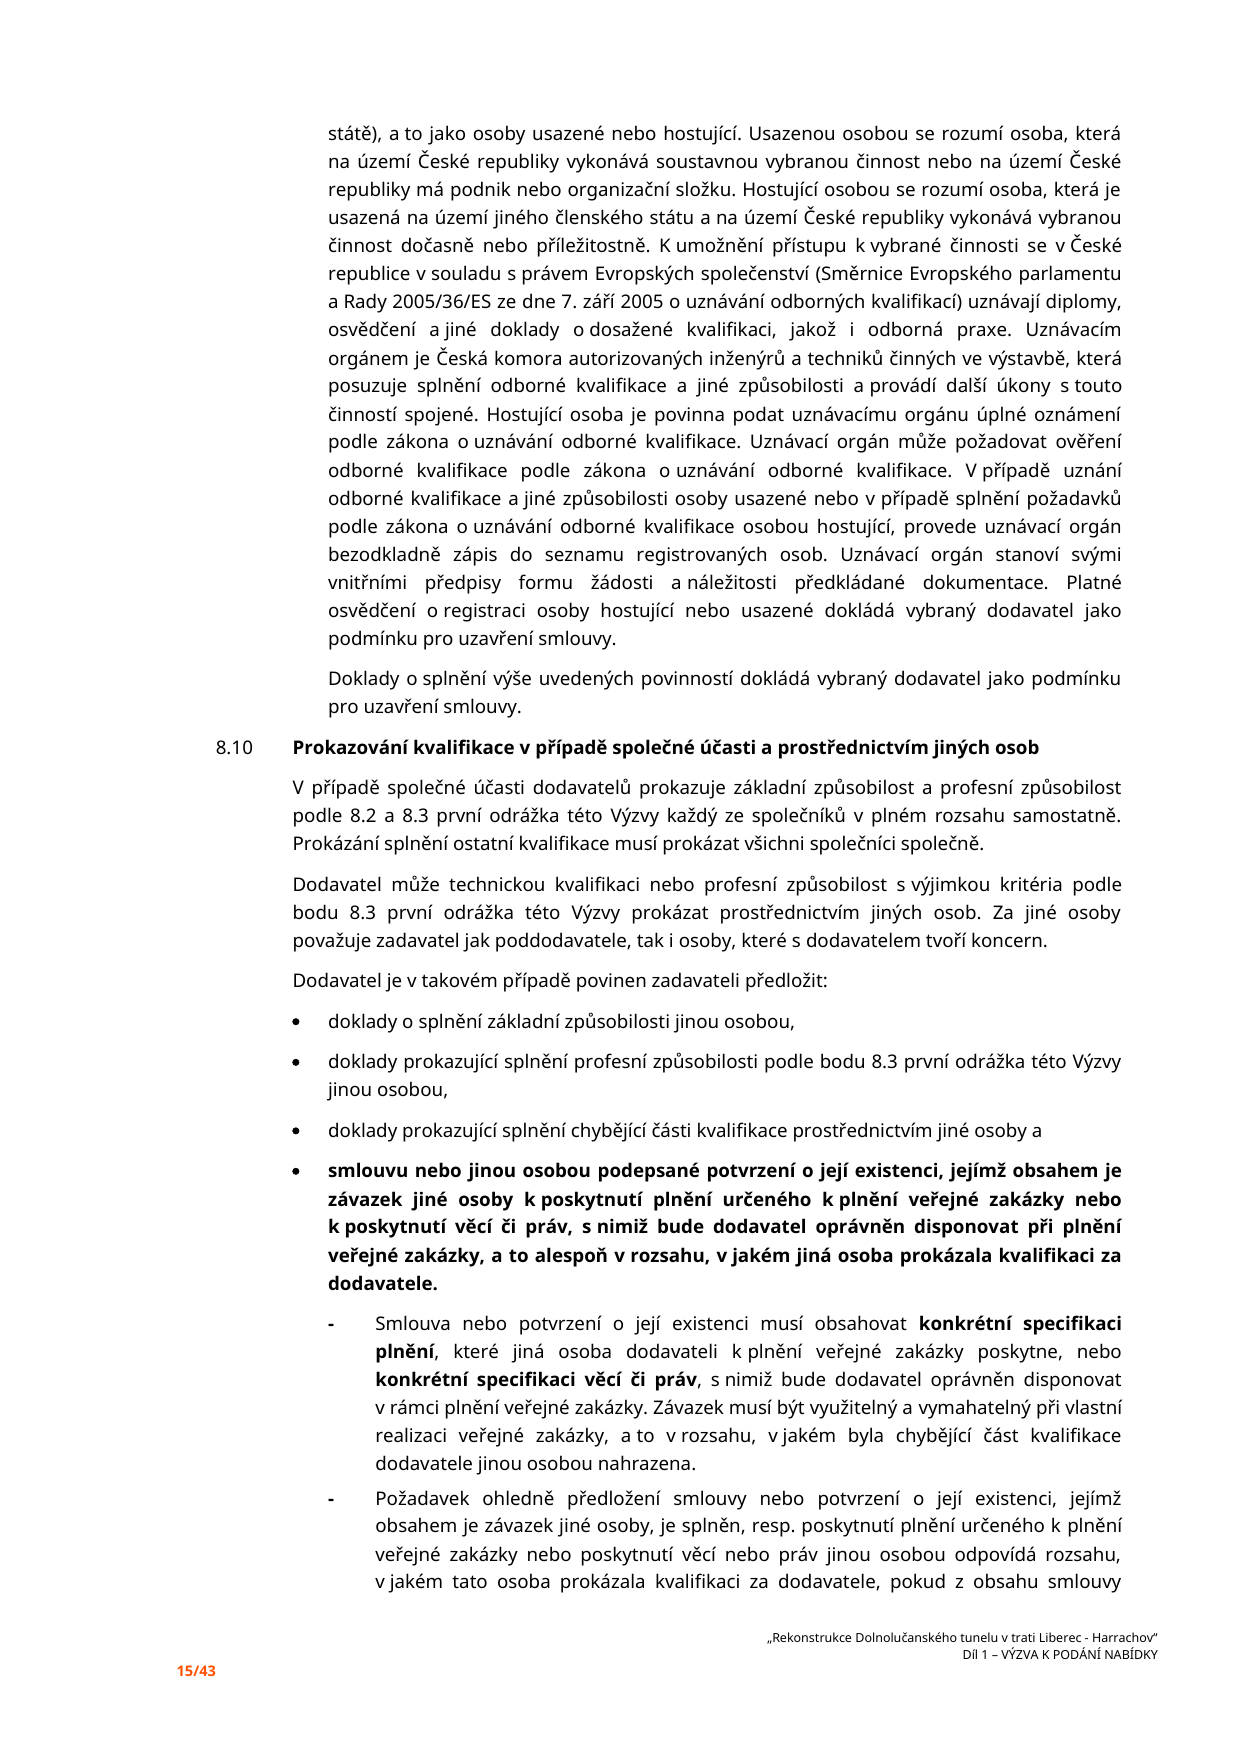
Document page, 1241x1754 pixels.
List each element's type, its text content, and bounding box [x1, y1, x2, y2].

text doklady prokazující splnění profesní způsobilosti podle bodu 8.3 první odrážka této Výzvy jinou osobou, [292, 1049, 1122, 1102]
text Dodavatel může technickou kvalifikaci nebo profesní způsobilost s výjimkou kritéria podle bodu 8.3 první odrážka této Výzvy prokázat prostřednictvím jiných osob. Za jiné osoby považuje zadavatel jak poddodavatele, tak i osoby, které s dodavatelem tvoří koncern. [292, 871, 1122, 953]
text Doklady o splnění výše uvedených povinností dokládá vybraný dodavatel jako podmínku pro uzavření smlouvy. [328, 666, 1122, 719]
text V případě společné účasti dodavatelů prokazuje základní způsobilost a profesní způsobilost podle 8.2 a 8.3 první odrážka této Výzvy každý ze společníků v plném rozsahu samostatně. Prokázání splnění ostatní kvalifikace musí prokázat všichni společníci společně. [292, 774, 1122, 856]
text doklady o splnění základní způsobilosti jinou osobou, [292, 1008, 1122, 1034]
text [292, 121, 1122, 651]
text Dodavatel je v takovém případě povinen zadavateli předložit: [292, 968, 1122, 993]
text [328, 1485, 1122, 1594]
text doklady prokazující splnění chybějící části kvalifikace prostřednictvím jiné osoby a [292, 1117, 1122, 1143]
text Smlouva nebo potvrzení o její existenci musí obsahovat konkrétní specifikaci plnění, které jiná osoba dodavateli k plnění veřejné zakázky poskytne, nebo konkrétní specifikaci věcí či práv, s nimiž bude dodavatel oprávněn disponovat v rámci plnění veřejné zakázky. Závazek musí být využitelný a vymahatelný při vlastní realizaci veřejné zakázky, a to v rozsahu, v jakém byla chybějící část kvalifikace dodavatele jinou osobou nahrazena. [328, 1310, 1122, 1476]
text Prokazování kvalifikace v případě společné účasti a prostřednictvím jiných osob [216, 734, 1122, 759]
text smlouvu nebo jinou osobou podepsané potvrzení o její existenci, jejímž obsahem je závazek jiné osoby k poskytnutí plnění určeného k plnění veřejné zakázky nebo k poskytnutí věcí či práv, s nimiž bude dodavatel oprávněn disponovat při plnění veřejné zakázky, a to alespoň v rozsahu, v jakém jiná osoba prokázala kvalifikaci za dodavatele. [292, 1158, 1122, 1295]
